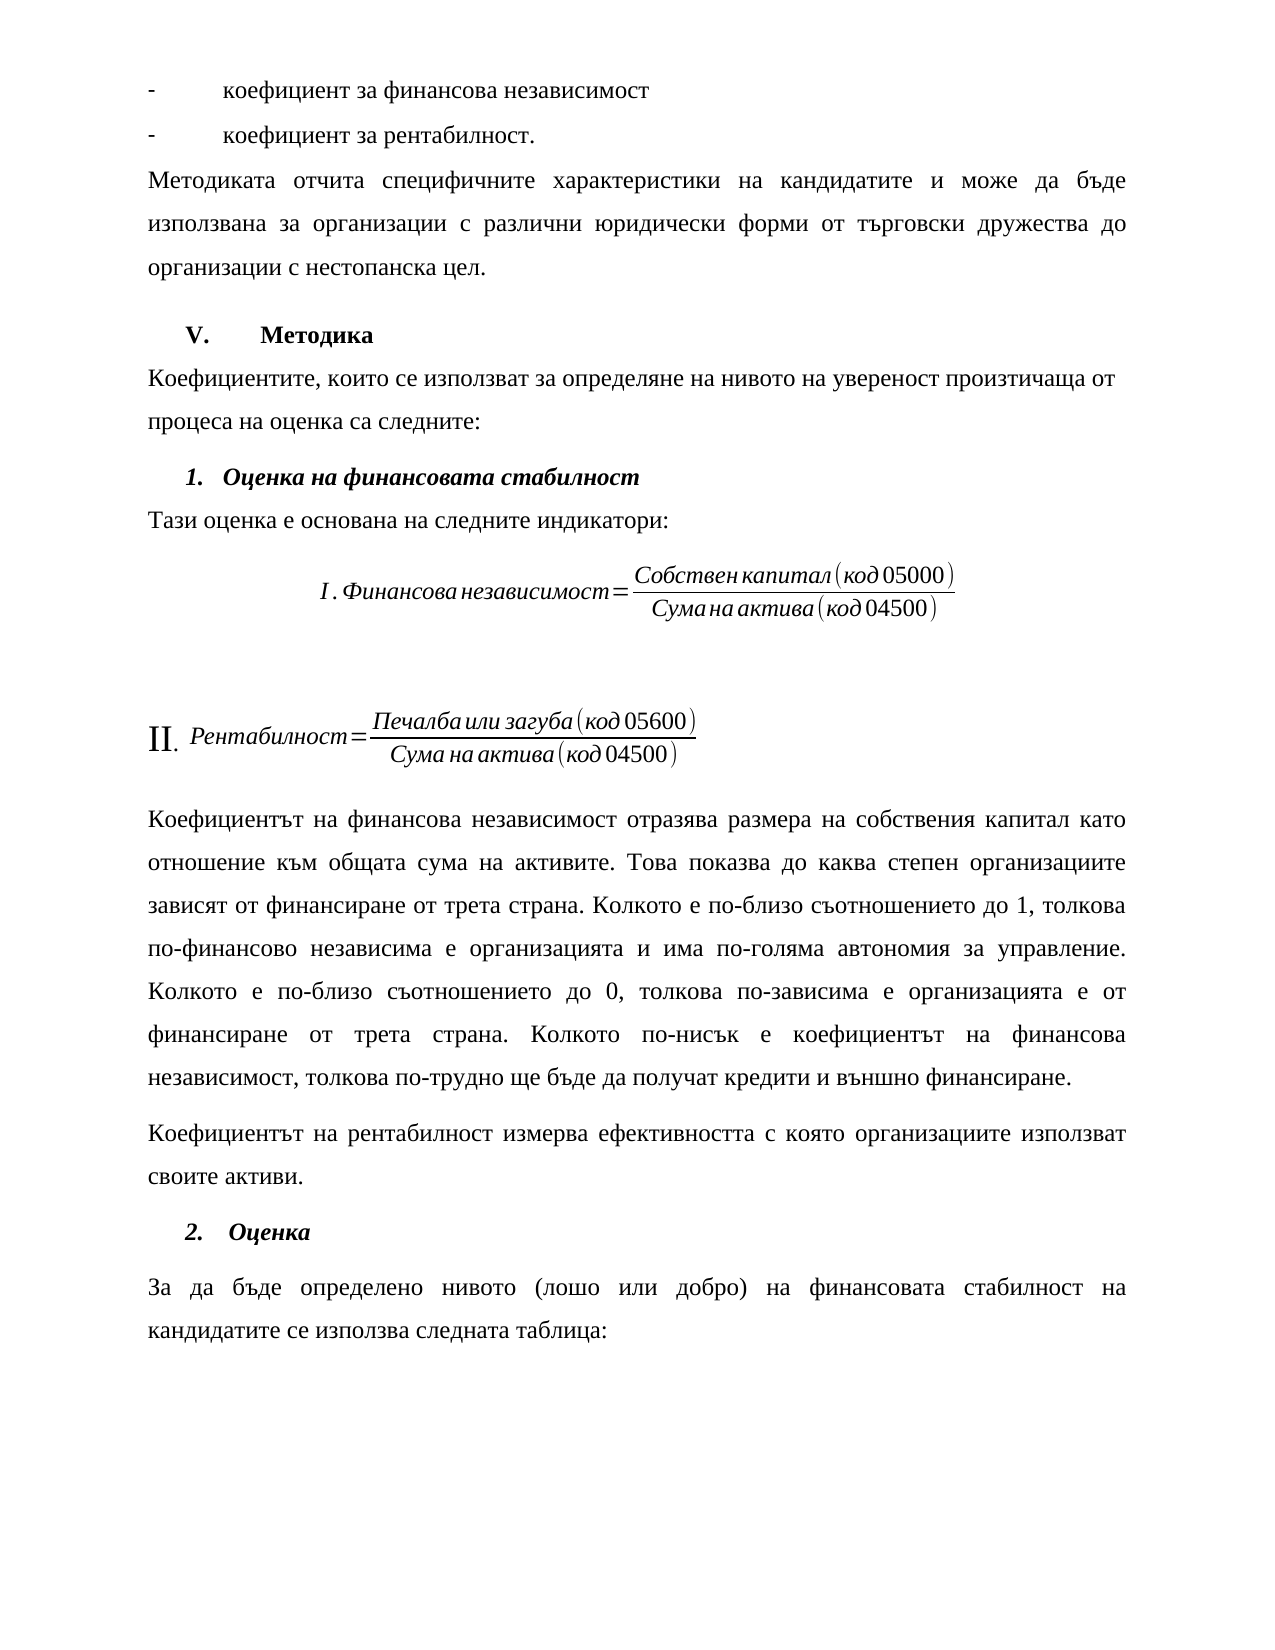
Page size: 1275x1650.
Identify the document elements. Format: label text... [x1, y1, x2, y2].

text Коефициентът на финансова независимост отразява размера на собствения капитал като отношение към общата сума на активите. Това показва до каква степен организациите зависят от финансиране от трета страна. Колкото е по-близо съотношението до 1, толкова по-финансово независима е организацията и има по-голяма автономия за управление. Колкото е по-близо съотношението до 0, толкова по-зависима е организацията е от финансиране от трета страна. Колкото по-нисък е коефициентът на финансова независимост, толкова по-трудно ще бъде да получат кредити и външно финансиране. [148, 804, 1127, 1091]
list коефициент за финансова независимост [148, 74, 1127, 104]
text Тази оценка е основана на следните индикатори: [148, 505, 1127, 533]
text Коефициентите, които се използват за определяне на нивото на увереност произтичаща от процеса на оценка са следните: [148, 363, 1127, 435]
list Оценка на финансовата стабилност [185, 462, 1127, 490]
list Оценка [185, 1217, 1127, 1246]
text Методиката отчита специфичните характеристики на кандидатите и може да бъде използвана за организации с различни юридически форми от търговски дружества до организации с нестопанска цел. [148, 165, 1127, 280]
text II. [148, 706, 1127, 770]
text Коефициентът на рентабилност измерва ефективността с която организациите използват своите активи. [148, 1118, 1127, 1190]
list Методика [185, 320, 1127, 348]
text За да бъде определено нивото (лошо или добро) на финансовата стабилност на кандидатите се използва следната таблица: [148, 1272, 1127, 1344]
list коефициент за рентабилност. [148, 119, 1127, 150]
